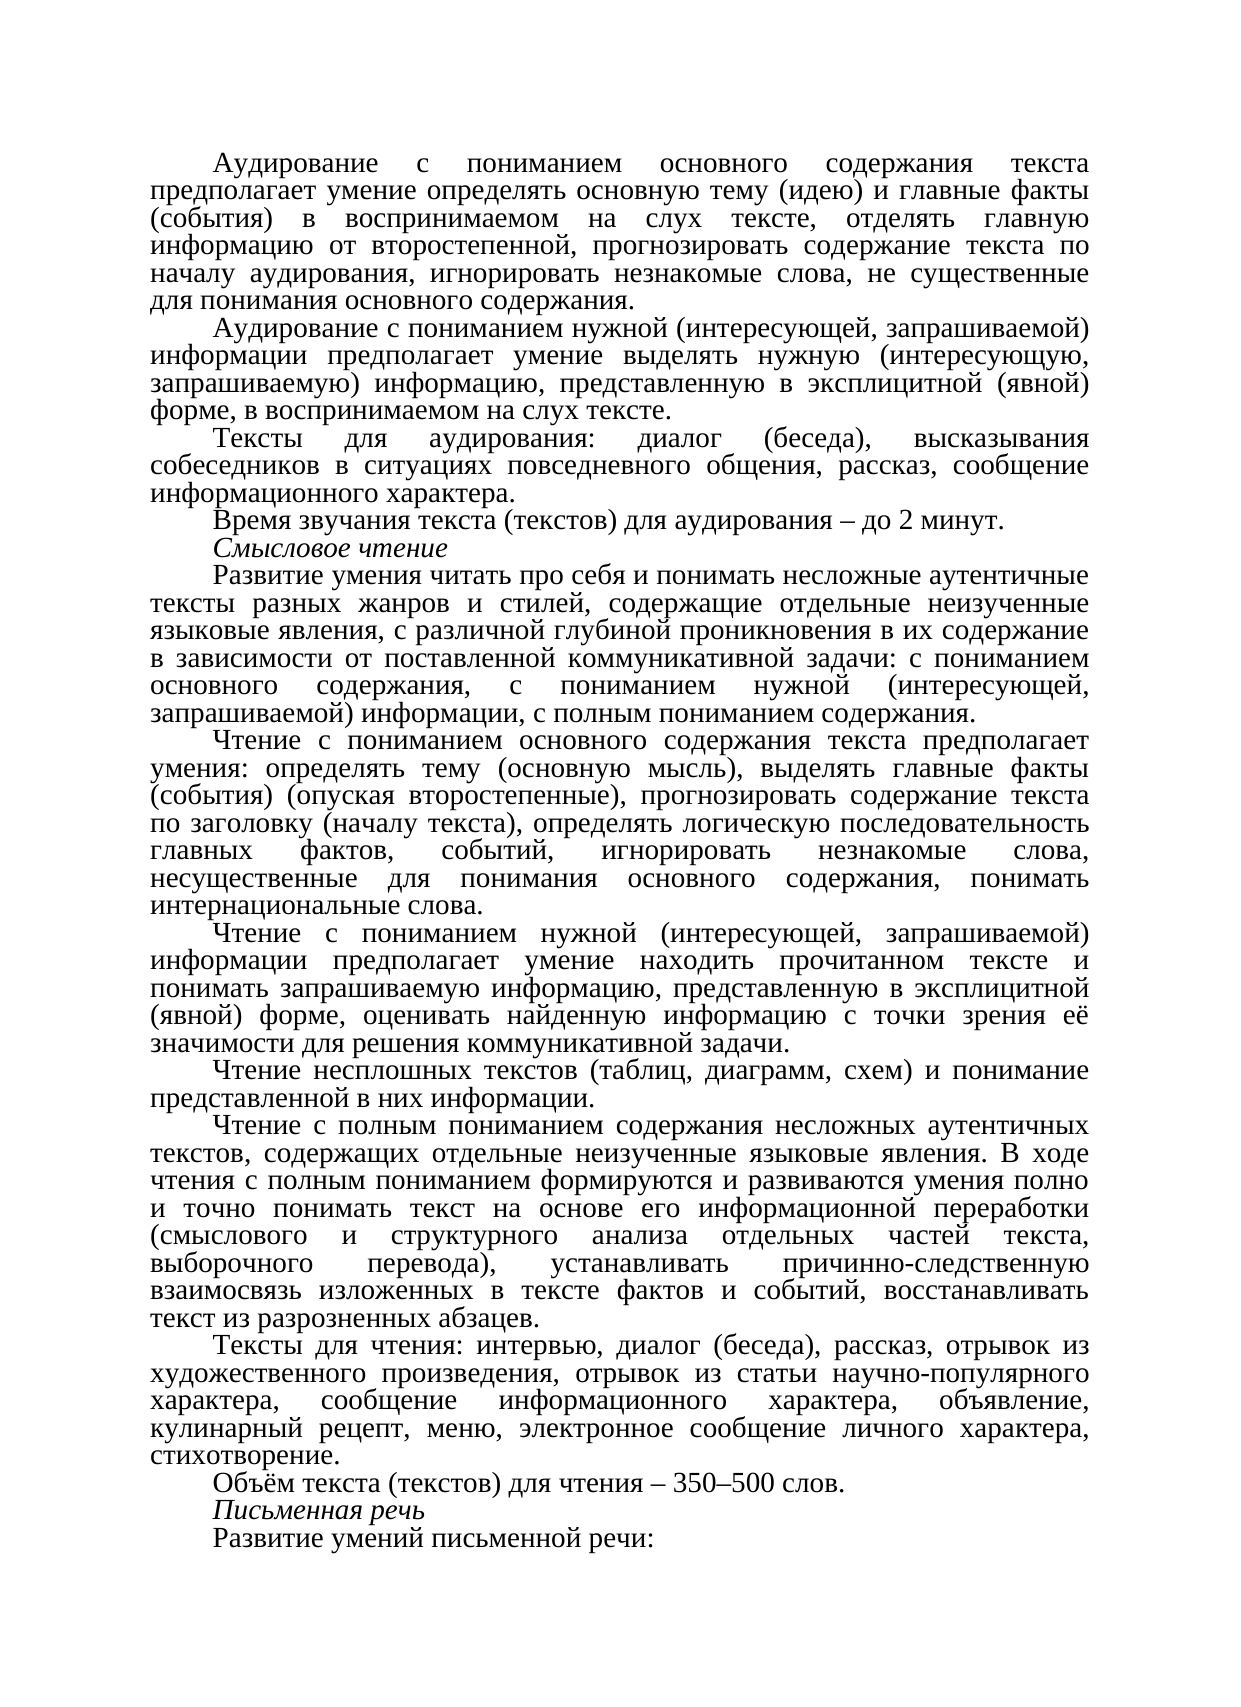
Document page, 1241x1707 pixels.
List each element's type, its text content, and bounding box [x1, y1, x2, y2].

text Чтение с пониманием основного содержания текста предполагает умения: определять тему (основную мысль), выделять главные факты (события) (опуская второстепенные), прогнозировать содержание текста по заголовку (началу текста), определять логическую последовательность главных фактов, событий, игнорировать незнакомые слова, несущественные для понимания основного содержания, понимать интернациональные слова. [150, 727, 1090, 920]
text Смысловое чтение [150, 535, 1090, 562]
text Развитие умения читать про себя и понимать несложные аутентичные тексты разных жанров и стилей, содержащие отдельные неизученные языковые явления, с различной глубиной проникновения в их содержание в зависимости от поставленной коммуникативной задачи: с пониманием основного содержания, с пониманием нужной (интересующей, запрашиваемой) информации, с полным пониманием содержания. [150, 562, 1090, 727]
text Объём текста (текстов) для чтения – 350–500 слов. [150, 1470, 1090, 1497]
text Чтение с пониманием нужной (интересующей, запрашиваемой) информации предполагает умение находить прочитанном тексте и понимать запрашиваемую информацию, представленную в эксплицитной (явной) форме, оценивать найденную информацию с точки зрения её значимости для решения коммуникативной задачи. [150, 920, 1090, 1057]
text Чтение с полным пониманием содержания несложных аутентичных текстов, содержащих отдельные неизученные языковые явления. В ходе чтения с полным пониманием формируются и развиваются умения полно и точно понимать текст на основе его информационной переработки (смыслового и структурного анализа отдельных частей текста, выборочного перевода), устанавливать причинно-следственную взаимосвязь изложенных в тексте фактов и событий, восстанавливать текст из разрозненных абзацев. [150, 1112, 1090, 1332]
text Тексты для аудирования: диалог (беседа), высказывания собеседников в ситуациях повседневного общения, рассказ, сообщение информационного характера. [150, 425, 1090, 507]
text Письменная речь [150, 1497, 1090, 1525]
text Аудирование с пониманием основного содержания текста предполагает умение определять основную тему (идею) и главные факты (события) в воспринимаемом на слух тексте, отделять главную информацию от второстепенной, прогнозировать содержание текста по началу аудирования, игнорировать незнакомые слова, не существенные для понимания основного содержания. [150, 150, 1090, 315]
text Аудирование с пониманием нужной (интересующей, запрашиваемой) информации предполагает умение выделять нужную (интересующую, запрашиваемую) информацию, представленную в эксплицитной (явной) форме, в воспринимаемом на слух тексте. [150, 315, 1090, 425]
text Тексты для чтения: интервью, диалог (беседа), рассказ, отрывок из художественного произведения, отрывок из статьи научно-популярного характера, сообщение информационного характера, объявление, кулинарный рецепт, меню, электронное сообщение личного характера, стихотворение. [150, 1332, 1090, 1470]
text Развитие умений письменной речи: [150, 1525, 1090, 1552]
text Время звучания текста (текстов) для аудирования – до 2 минут. [150, 507, 1090, 535]
text Чтение несплошных текстов (таблиц, диаграмм, схем) и понимание представленной в них информации. [150, 1057, 1090, 1112]
